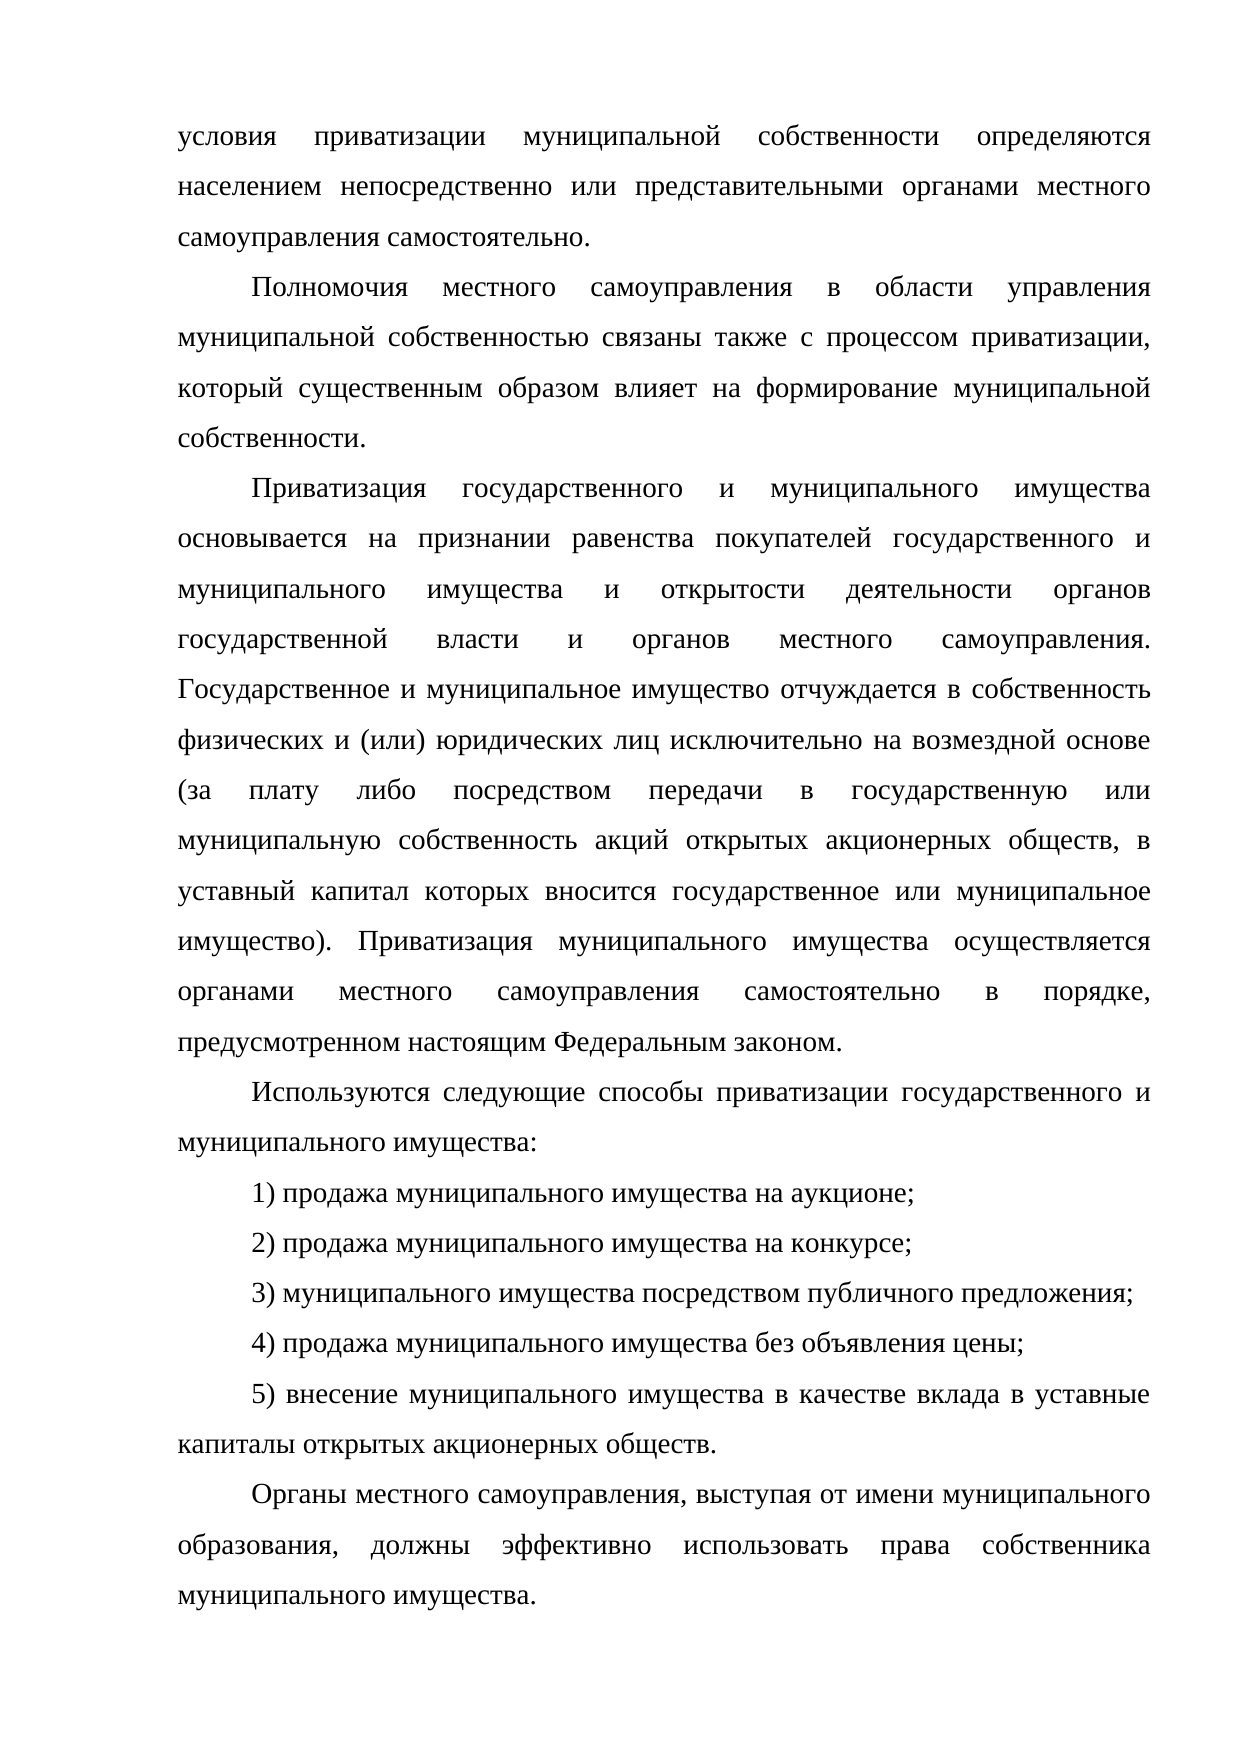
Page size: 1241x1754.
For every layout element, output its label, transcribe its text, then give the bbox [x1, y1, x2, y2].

text 4) продажа муниципального имущества без объявления цены; [177, 1326, 1152, 1359]
text 3) муниципального имущества посредством публичного предложения; [177, 1275, 1152, 1309]
text 5) внесение муниципального имущества в качестве вклада в уставные капиталы открытых акционерных обществ. [177, 1376, 1152, 1460]
text Органы местного самоуправления, выступая от имени муниципального образования, должны эффективно использовать права собственника муниципального имущества. [177, 1477, 1152, 1611]
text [177, 118, 1152, 252]
text Полномочия местного самоуправления в области управления муниципальной собственностью связаны также с процессом приватизации, который существенным образом влияет на формирование муниципальной собственности. [177, 269, 1152, 453]
text Используются следующие способы приватизации государственного и муниципального имущества: [177, 1074, 1152, 1158]
text 1) продажа муниципального имущества на аукционе; [177, 1175, 1152, 1208]
text 2) продажа муниципального имущества на конкурсе; [177, 1225, 1152, 1258]
text Приватизация государственного и муниципального имущества основывается на признании равенства покупателей государственного и муниципального имущества и открытости деятельности органов государственной власти и органов местного самоуправления. Государственное и муниципальное имущество отчуждается в собственность физических и (или) юридических лиц исключительно на возмездной основе (за плату либо посредством передачи в государственную или муниципальную собственность акций открытых акционерных обществ, в уставный капитал которых вносится государственное или муниципальное имущество). Приватизация муниципального имущества осуществляется органами местного самоуправления самостоятельно в порядке, предусмотренном настоящим Федеральным законом. [177, 470, 1152, 1057]
